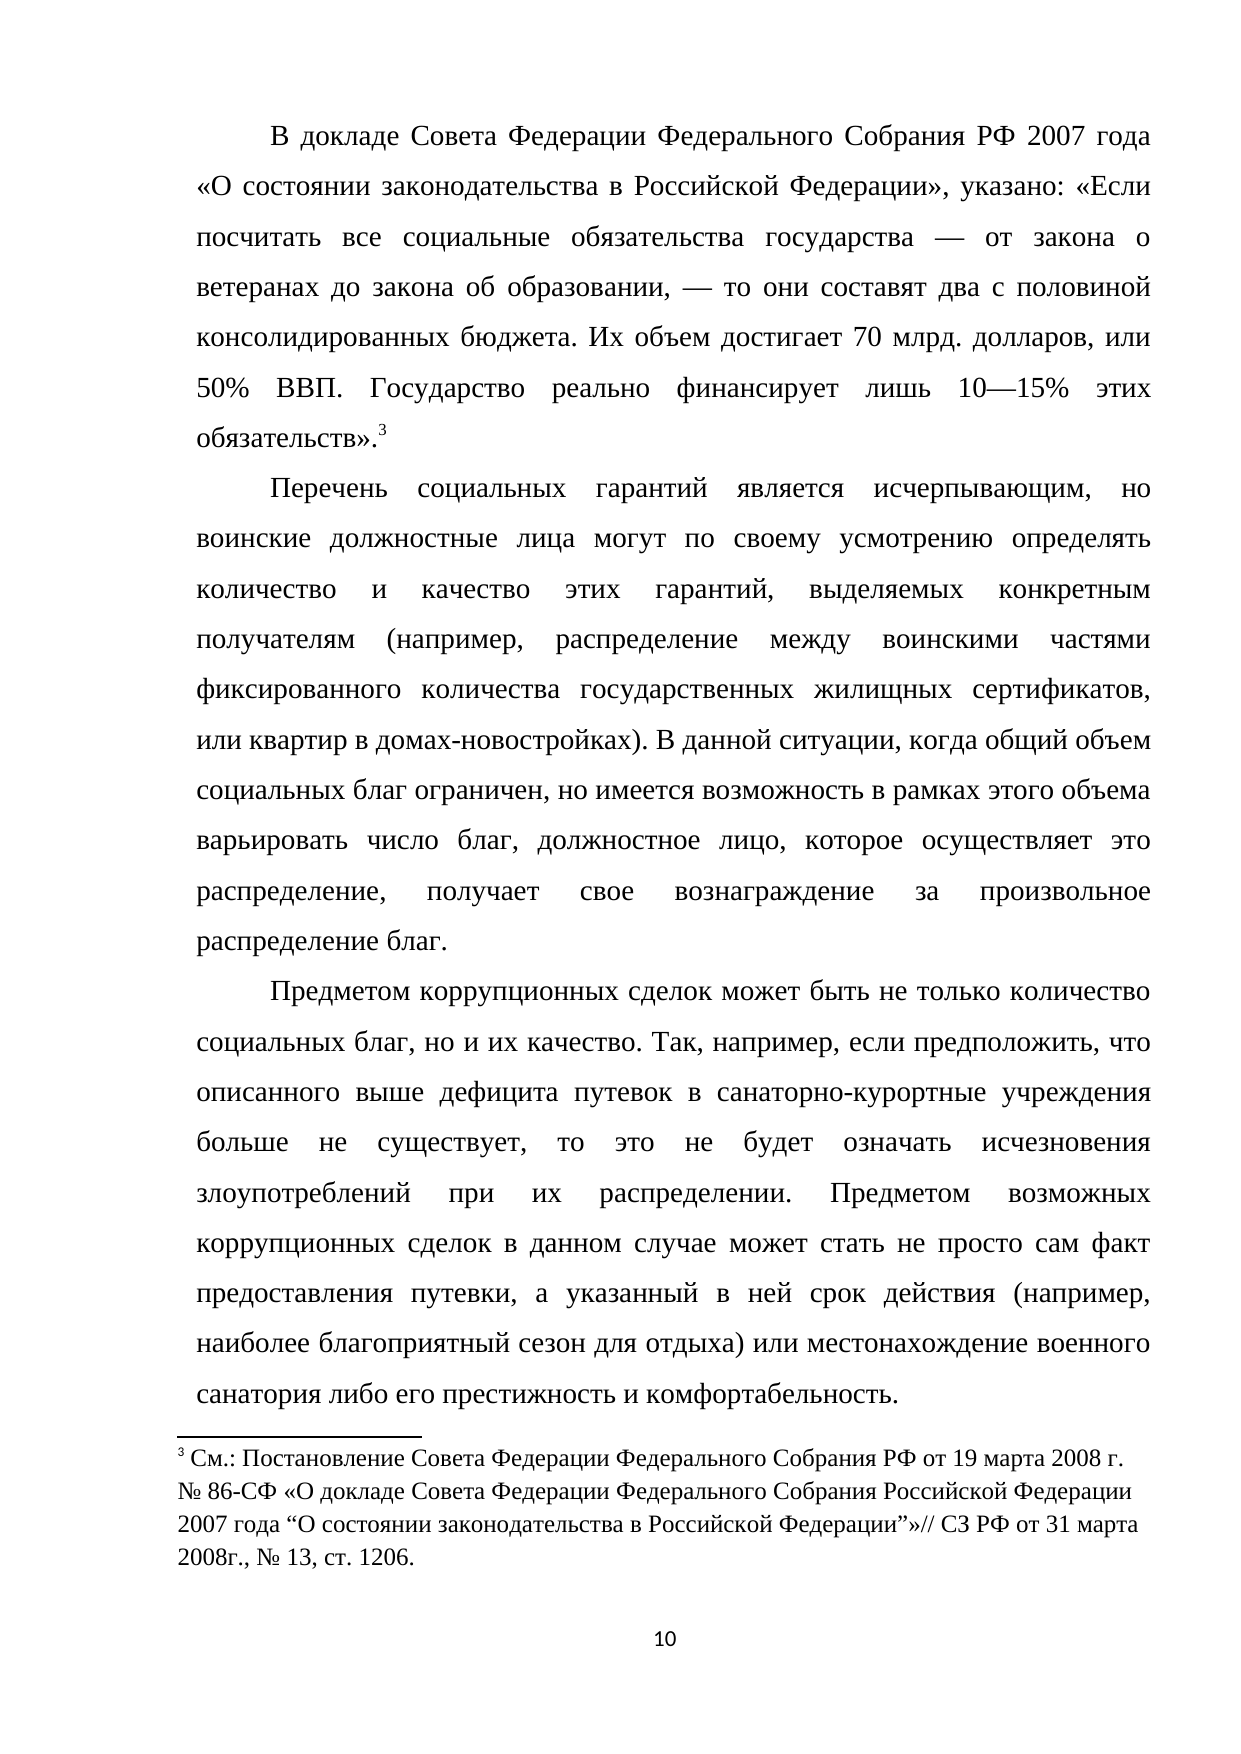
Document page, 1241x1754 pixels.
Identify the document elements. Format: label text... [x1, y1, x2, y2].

text Предметом коррупционных сделок может быть не только количество социальных благ, но и их качество. Так, например, если предположить, что описанного выше дефицита путевок в санаторно-курортные учреждения больше не существует, то это не будет означать исчезновения злоупотреблений при их распределении. Предметом возможных коррупционных сделок в данном случае может стать не просто сам факт предоставления путевки, а указанный в ней срок действия (например, наиболее благоприятный сезон для отдыха) или местонахождение военного санатория либо его престижность и комфортабельность. [196, 973, 1152, 1409]
text В докладе Совета Федерации Федерального Собрания РФ 2007 года «О состоянии законодательства в Российской Федерации», указано: «Если посчитать все социальные обязательства государства — от закона о ветеранах до закона об образовании, — то они составят два с половиной консолидированных бюджета. Их объем достигает 70 млрд. долларов, или 50% ВВП. Государство реально финансирует лишь 10—15% этих обязательств». [196, 118, 1152, 453]
text Перечень социальных гарантий является исчерпывающим, но воинские должностные лица могут по своему усмотрению определять количество и качество этих гарантий, выделяемых конкретным получателям (например, распределение между воинскими частями фиксированного количества государственных жилищных сертификатов, или квартир в домах-новостройках). В данной ситуации, когда общий объем социальных благ ограничен, но имеется возможность в рамках этого объема варьировать число благ, должностное лицо, которое осуществляет это распределение, получает свое вознаграждение за произвольное распределение благ. [196, 470, 1152, 957]
